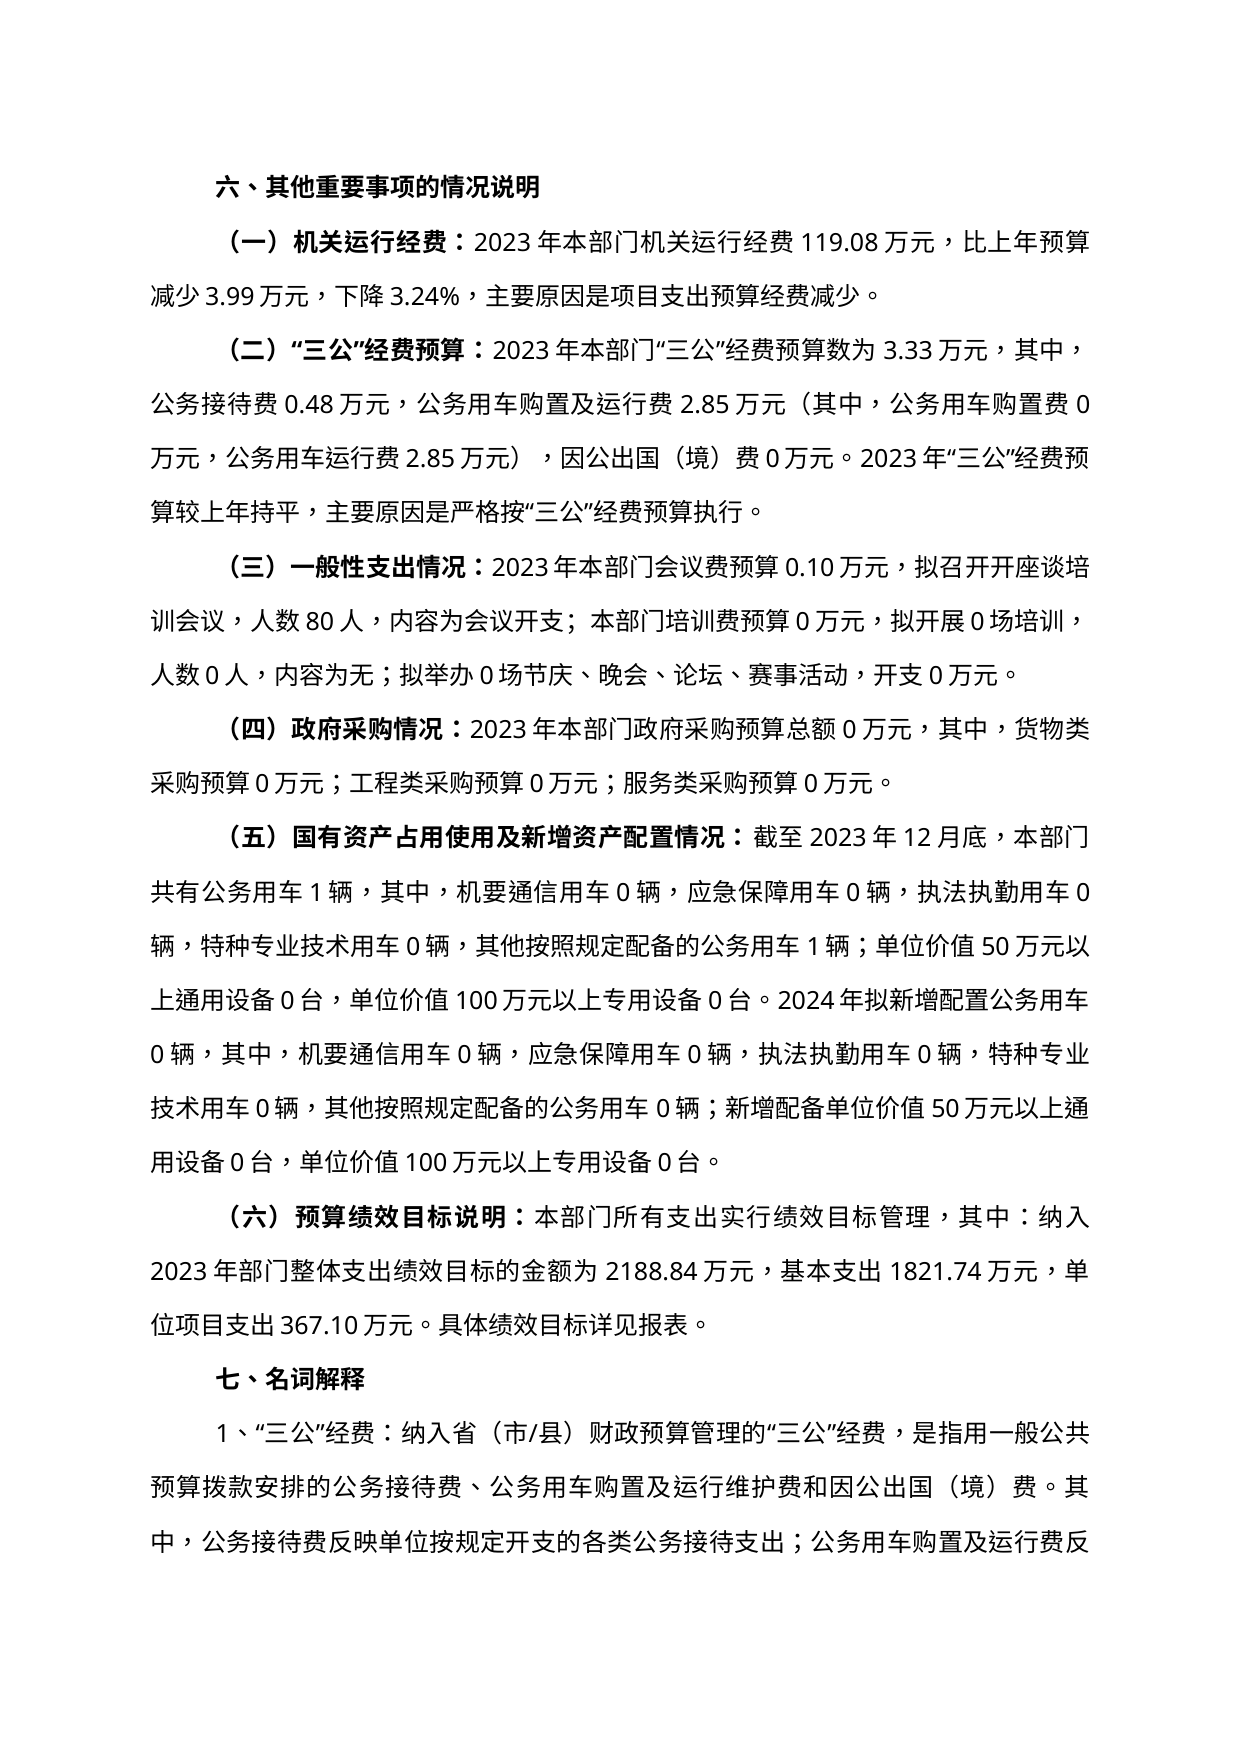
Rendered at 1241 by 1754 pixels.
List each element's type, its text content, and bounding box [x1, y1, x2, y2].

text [150, 1396, 1090, 1558]
text （五）国有资产占用使用及新增资产配置情况：截至2023年12月底，本部门共有公务用车1辆，其中，机要通信用车0辆，应急保障用车0辆，执法执勤用车0辆，特种专业技术用车0辆，其他按照规定配备的公务用车1辆；单位价值50万元以上通用设备0台，单位价值100万元以上专用设备0台。2024年拟新增配置公务用车0辆，其中，机要通信用车0辆，应急保障用车0辆，执法执勤用车0辆，特种专业技术用车0辆，其他按照规定配备的公务用车0辆；新增配备单位价值50万元以上通用设备0台，单位价值100万元以上专用设备0台。 [150, 800, 1090, 1179]
text （二）“三公”经费预算：2023年本部门“三公”经费预算数为3.33万元，其中，公务接待费0.48万元，公务用车购置及运行费2.85万元（其中，公务用车购置费0万元，公务用车运行费2.85万元），因公出国（境）费0万元。2023年“三公”经费预算较上年持平，主要原因是严格按“三公”经费预算执行。 [150, 312, 1090, 529]
text 六、其他重要事项的情况说明 [150, 150, 1090, 204]
text 七、名词解释 [150, 1342, 1090, 1396]
text （六）预算绩效目标说明：本部门所有支出实行绩效目标管理，其中：纳入2023年部门整体支出绩效目标的金额为2188.84万元，基本支出1821.74万元，单位项目支出367.10万元。具体绩效目标详见报表。 [150, 1179, 1090, 1342]
text （一）机关运行经费：2023年本部门机关运行经费119.08万元，比上年预算减少3.99万元，下降3.24%，主要原因是项目支出预算经费减少。 [150, 204, 1090, 312]
text （四）政府采购情况：2023年本部门政府采购预算总额0万元，其中，货物类采购预算0万元；工程类采购预算0万元；服务类采购预算0万元。 [150, 692, 1090, 800]
text （三）一般性支出情况：2023年本部门会议费预算0.10万元，拟召开开座谈培训会议，人数80人，内容为会议开支；本部门培训费预算0万元，拟开展0场培训，人数0人，内容为无；拟举办0场节庆、晚会、论坛、赛事活动，开支0万元。 [150, 529, 1090, 692]
